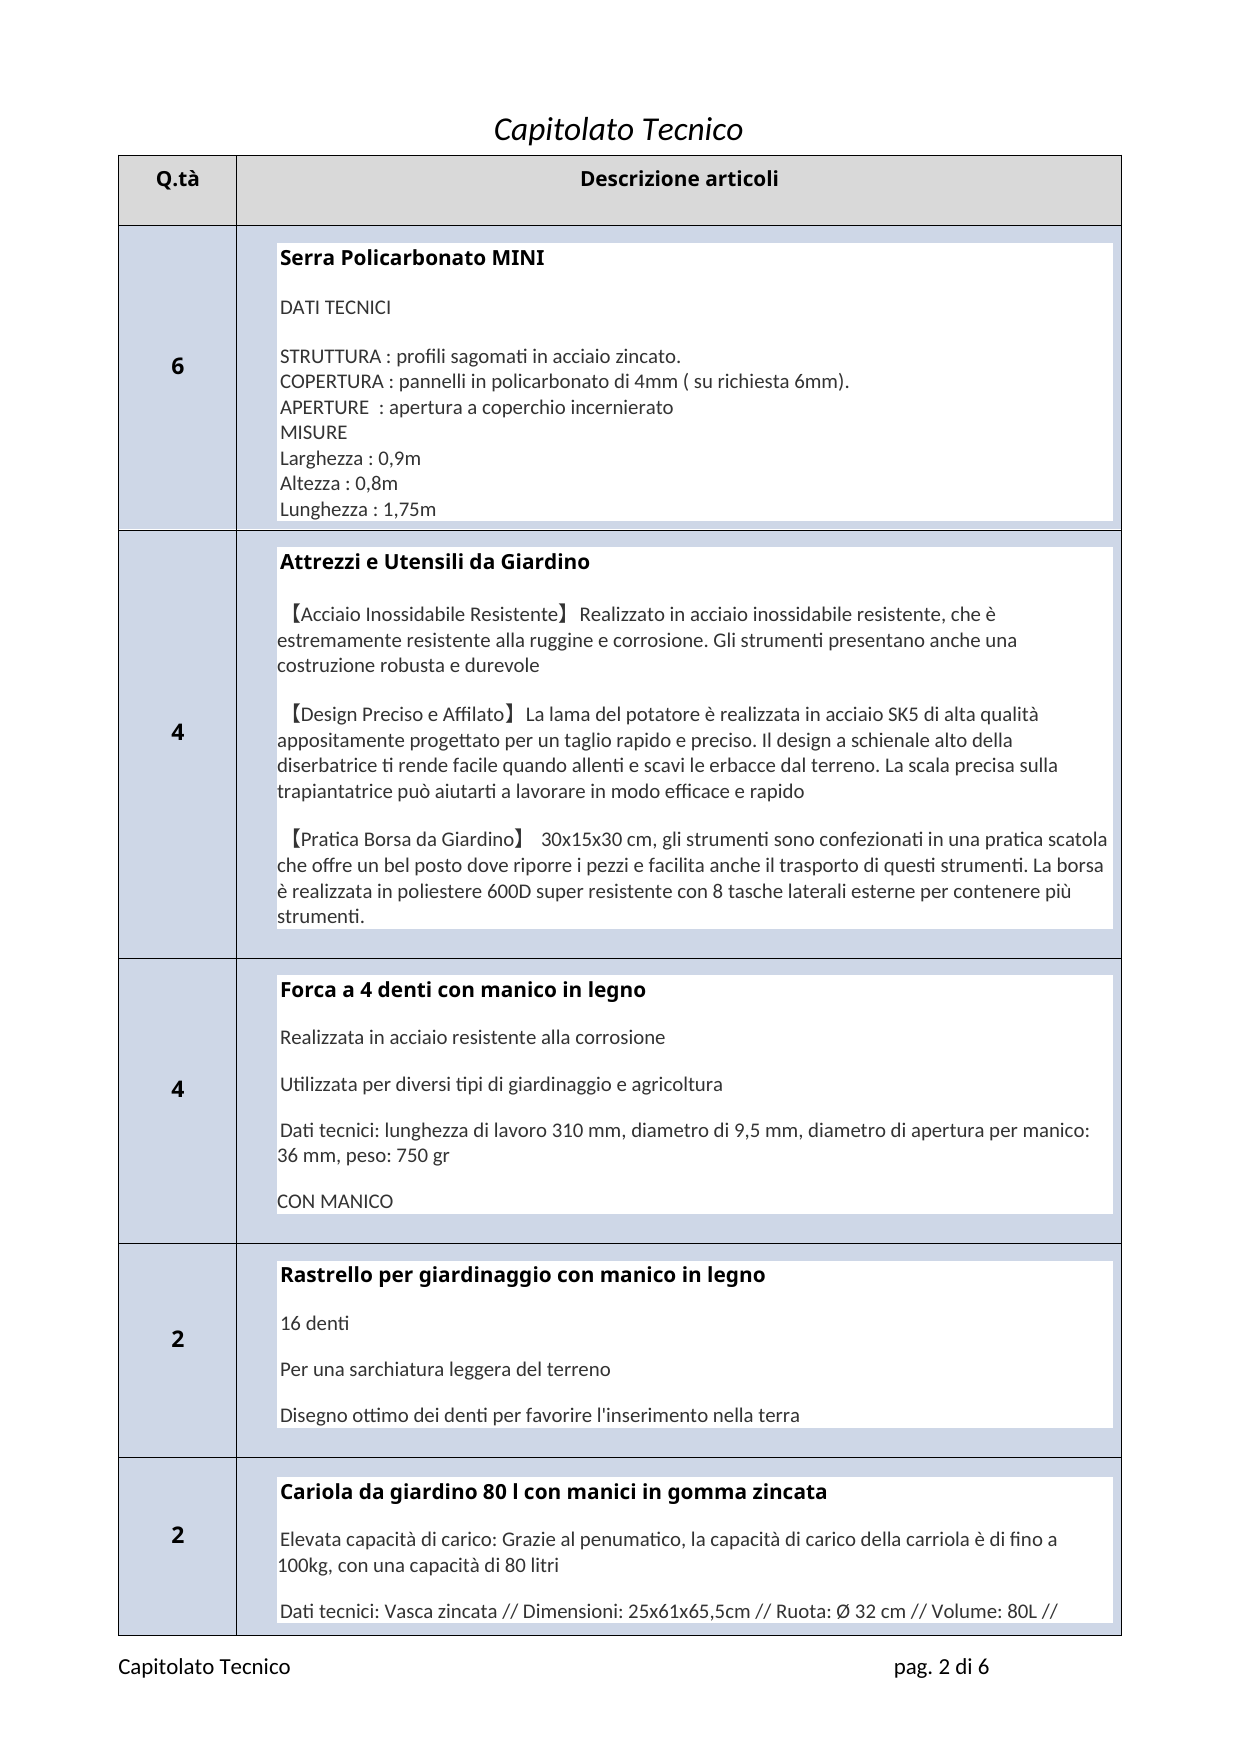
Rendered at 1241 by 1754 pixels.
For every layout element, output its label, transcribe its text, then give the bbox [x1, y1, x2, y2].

table_cell 4 [119, 959, 236, 1243]
table_cell Serra Policarbonato MINI DATI TECNICI STRUTTURA : profili sagomati in acciaio zincato. COPERTURA : pannelli in policarbonato di 4mm ( su richiesta 6mm). APERTURE : apertura a coperchio incernierato MISURE Larghezza : 0,9m Altezza : 0,8m Lunghezza : 1,75m [237, 226, 1121, 529]
table_cell Attrezzi e Utensili da Giardino 【Acciaio Inossidabile Resistente】Realizzato in acciaio inossidabile resistente, che è estremamente resistente alla ruggine e corrosione. Gli strumenti presentano anche una costruzione robusta e durevole 【Design Preciso e Affilato】La lama del potatore è realizzata in acciaio SK5 di alta qualità appositamente progettato per un taglio rapido e preciso. Il design a schienale alto della diserbatrice ti rende facile quando allenti e scavi le erbacce dal terreno. La scala precisa sulla trapiantatrice può aiutarti a lavorare in modo efficace e rapido 【Pratica Borsa da Giardino】 30x15x30 cm, gli strumenti sono confezionati in una pratica scatola che offre un bel posto dove riporre i pezzi e facilita anche il trasporto di questi strumenti. La borsa è realizzata in poliestere 600D super resistente con 8 tasche laterali esterne per contenere più strumenti. [237, 531, 1121, 958]
table_cell 4 [119, 531, 236, 958]
table_cell Forca a 4 denti con manico in legno Realizzata in acciaio resistente alla corrosione Utilizzata per diversi tipi di giardinaggio e agricoltura Dati tecnici: lunghezza di lavoro 310 mm, diametro di 9,5 mm, diametro di apertura per manico: 36 mm, peso: 750 gr CON MANICO [237, 959, 1121, 1243]
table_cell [237, 1458, 1121, 1635]
table_cell 2 [119, 1244, 236, 1457]
table_cell 6 [119, 226, 236, 529]
text Capitolato Tecnico [118, 108, 1122, 148]
table_cell 2 [119, 1458, 236, 1635]
table_cell Rastrello per giardinaggio con manico in legno 16 denti Per una sarchiatura leggera del terreno Disegno ottimo dei denti per favorire l'inserimento nella terra [237, 1244, 1121, 1457]
table_header Q.tà [119, 156, 236, 225]
table_header Descrizione articoli [237, 156, 1121, 225]
